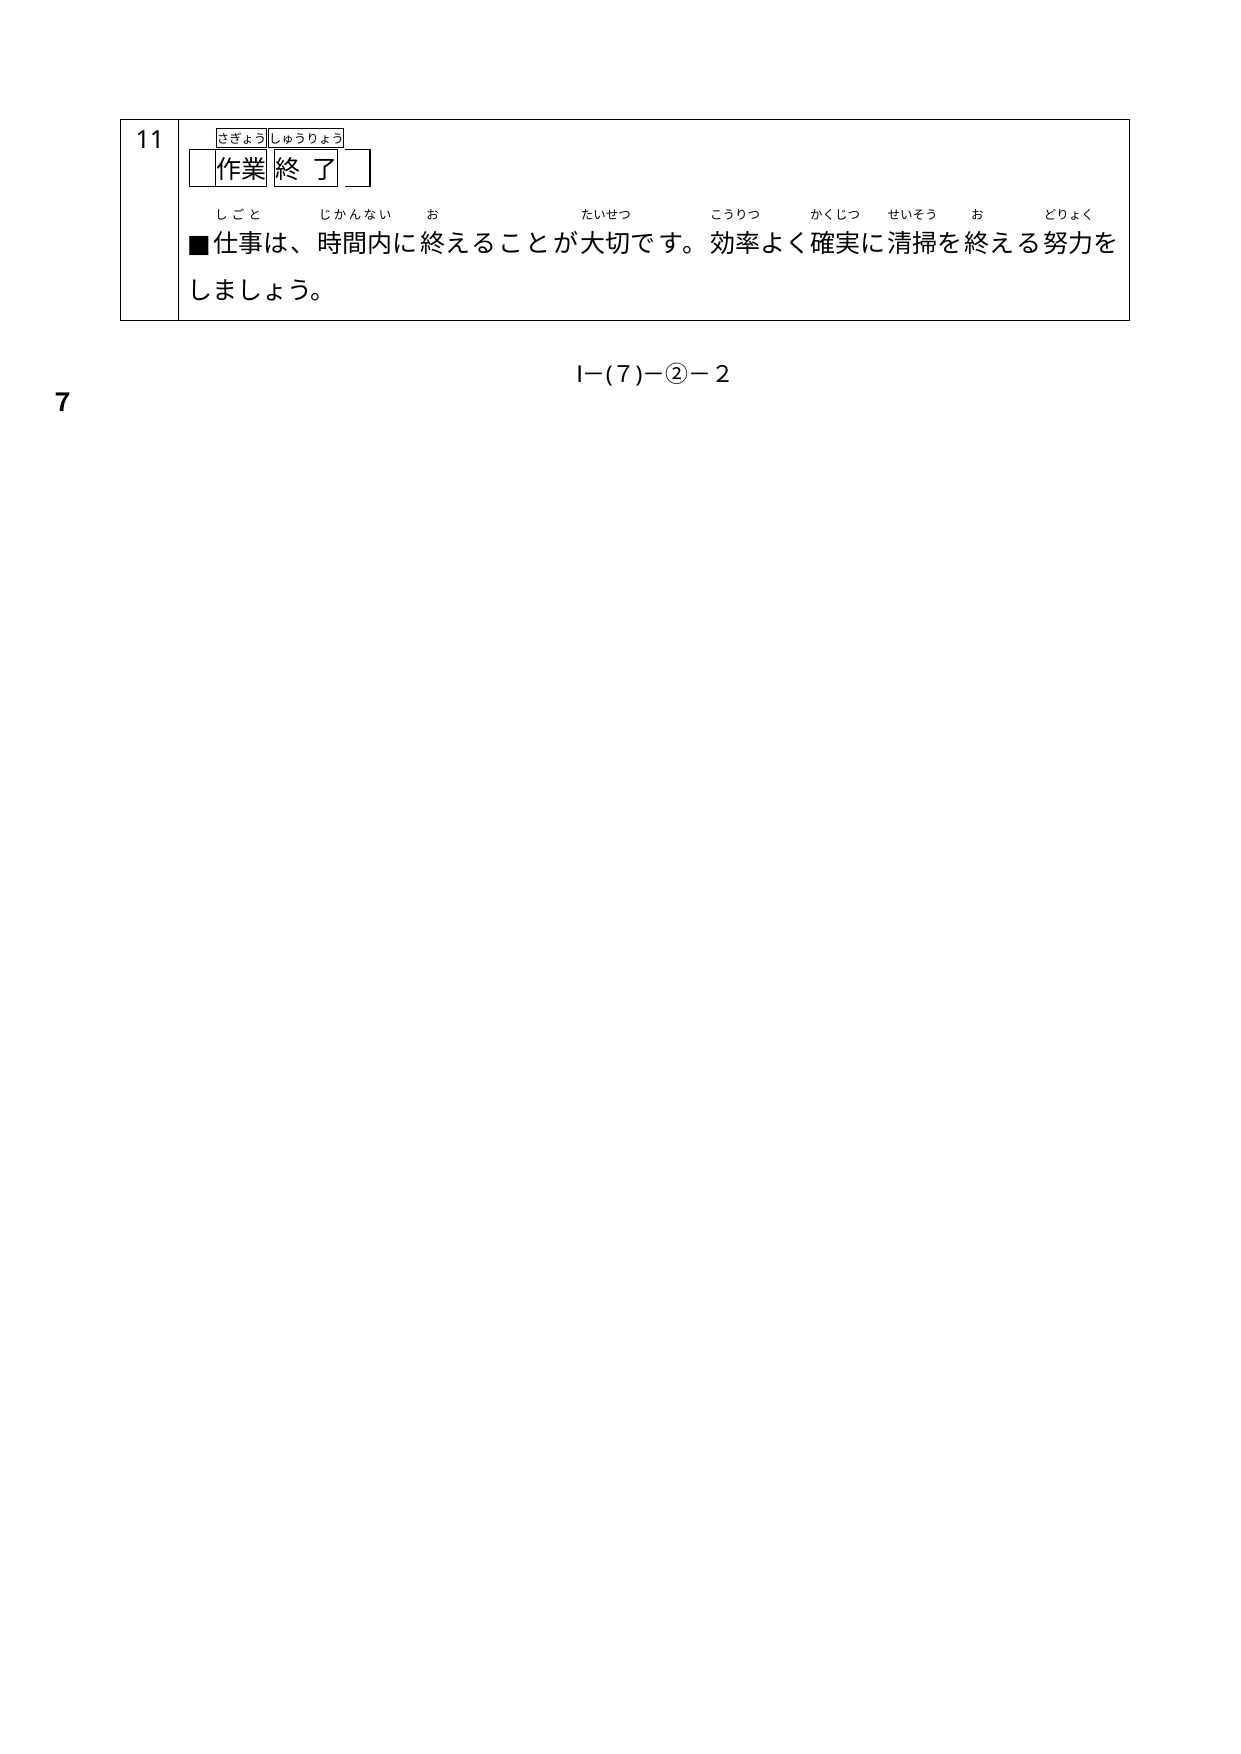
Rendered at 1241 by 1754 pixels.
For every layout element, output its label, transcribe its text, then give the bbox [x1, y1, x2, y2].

table_cell ■は、にえることがです。にをえるを しましょう。 [179, 120, 1129, 319]
table_cell 11 [121, 120, 178, 319]
